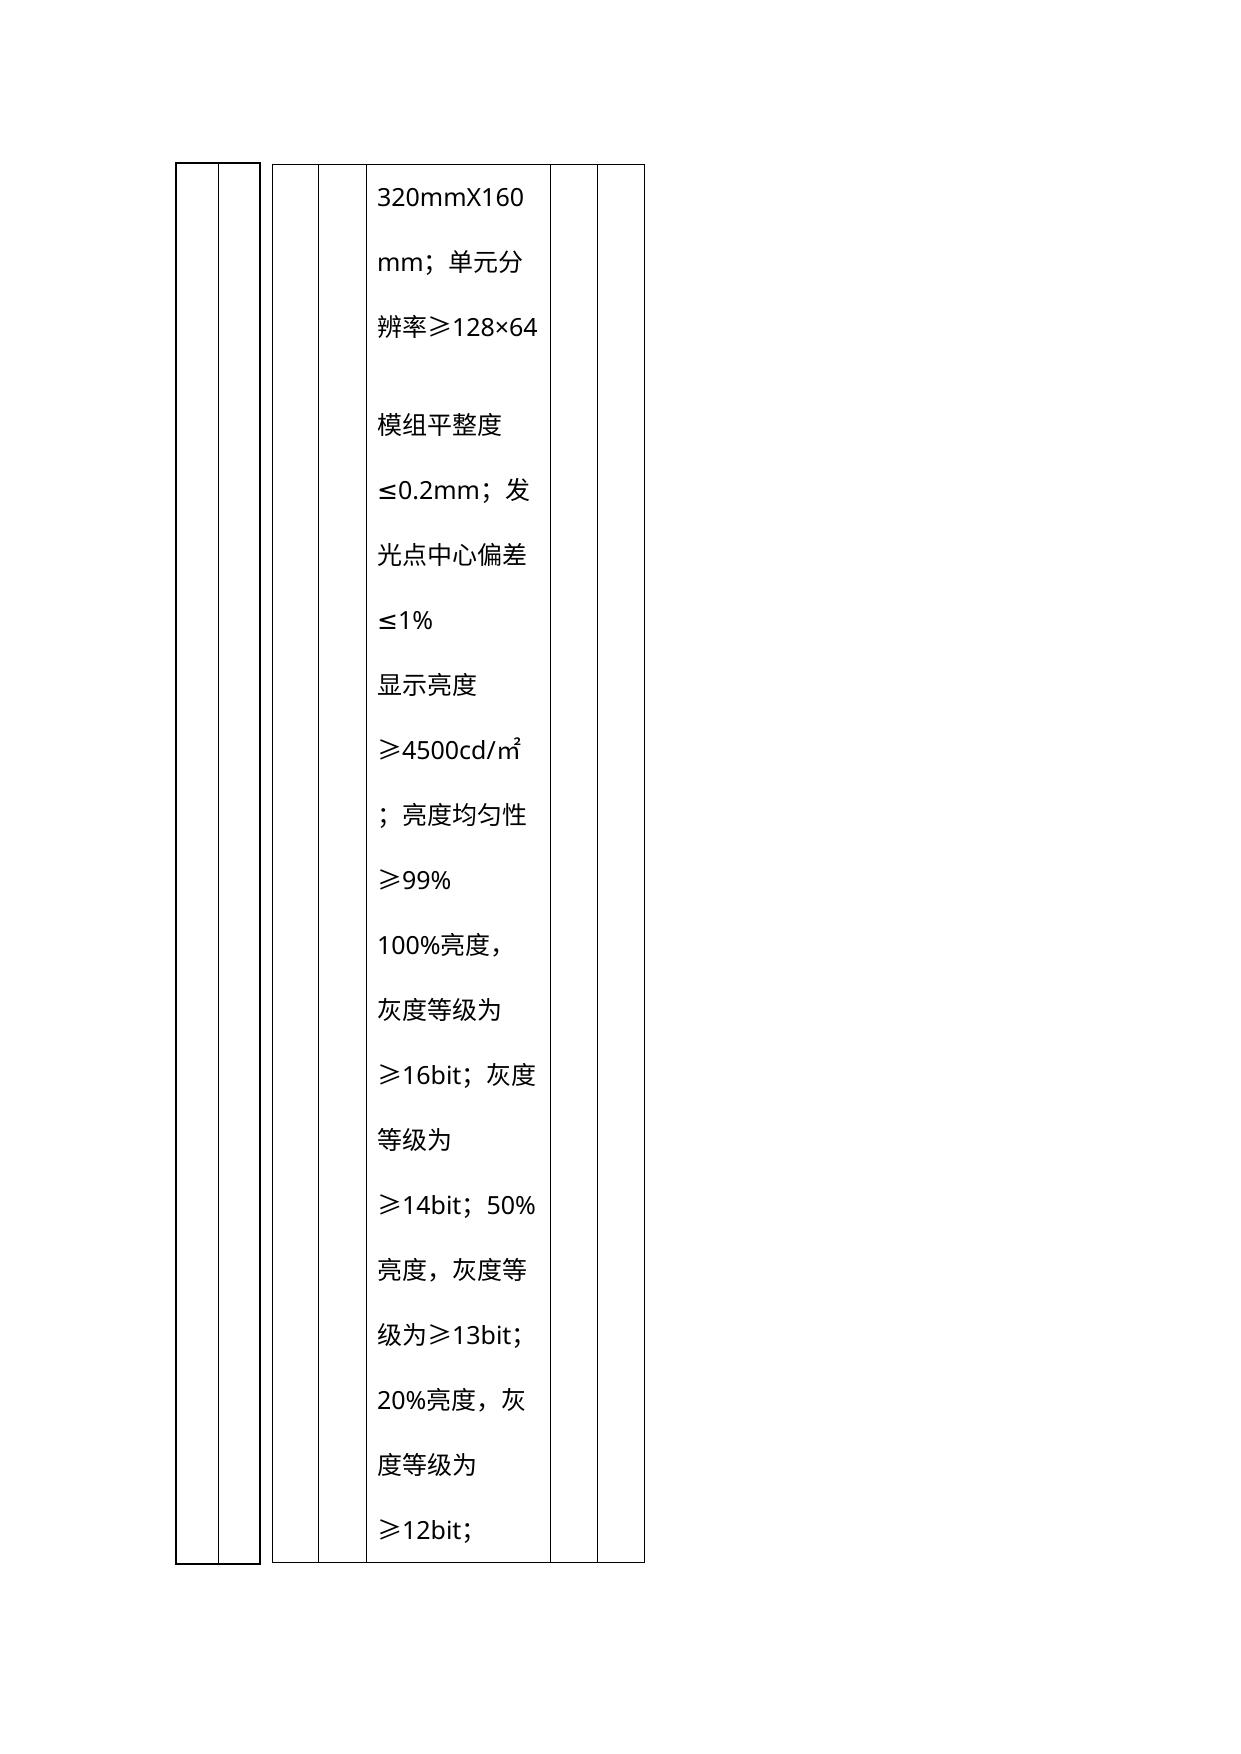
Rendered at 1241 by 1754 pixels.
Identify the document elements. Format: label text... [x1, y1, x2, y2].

table_cell 1 [177, 164, 218, 1563]
table_cell [219, 164, 259, 1563]
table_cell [261, 162, 1064, 1563]
